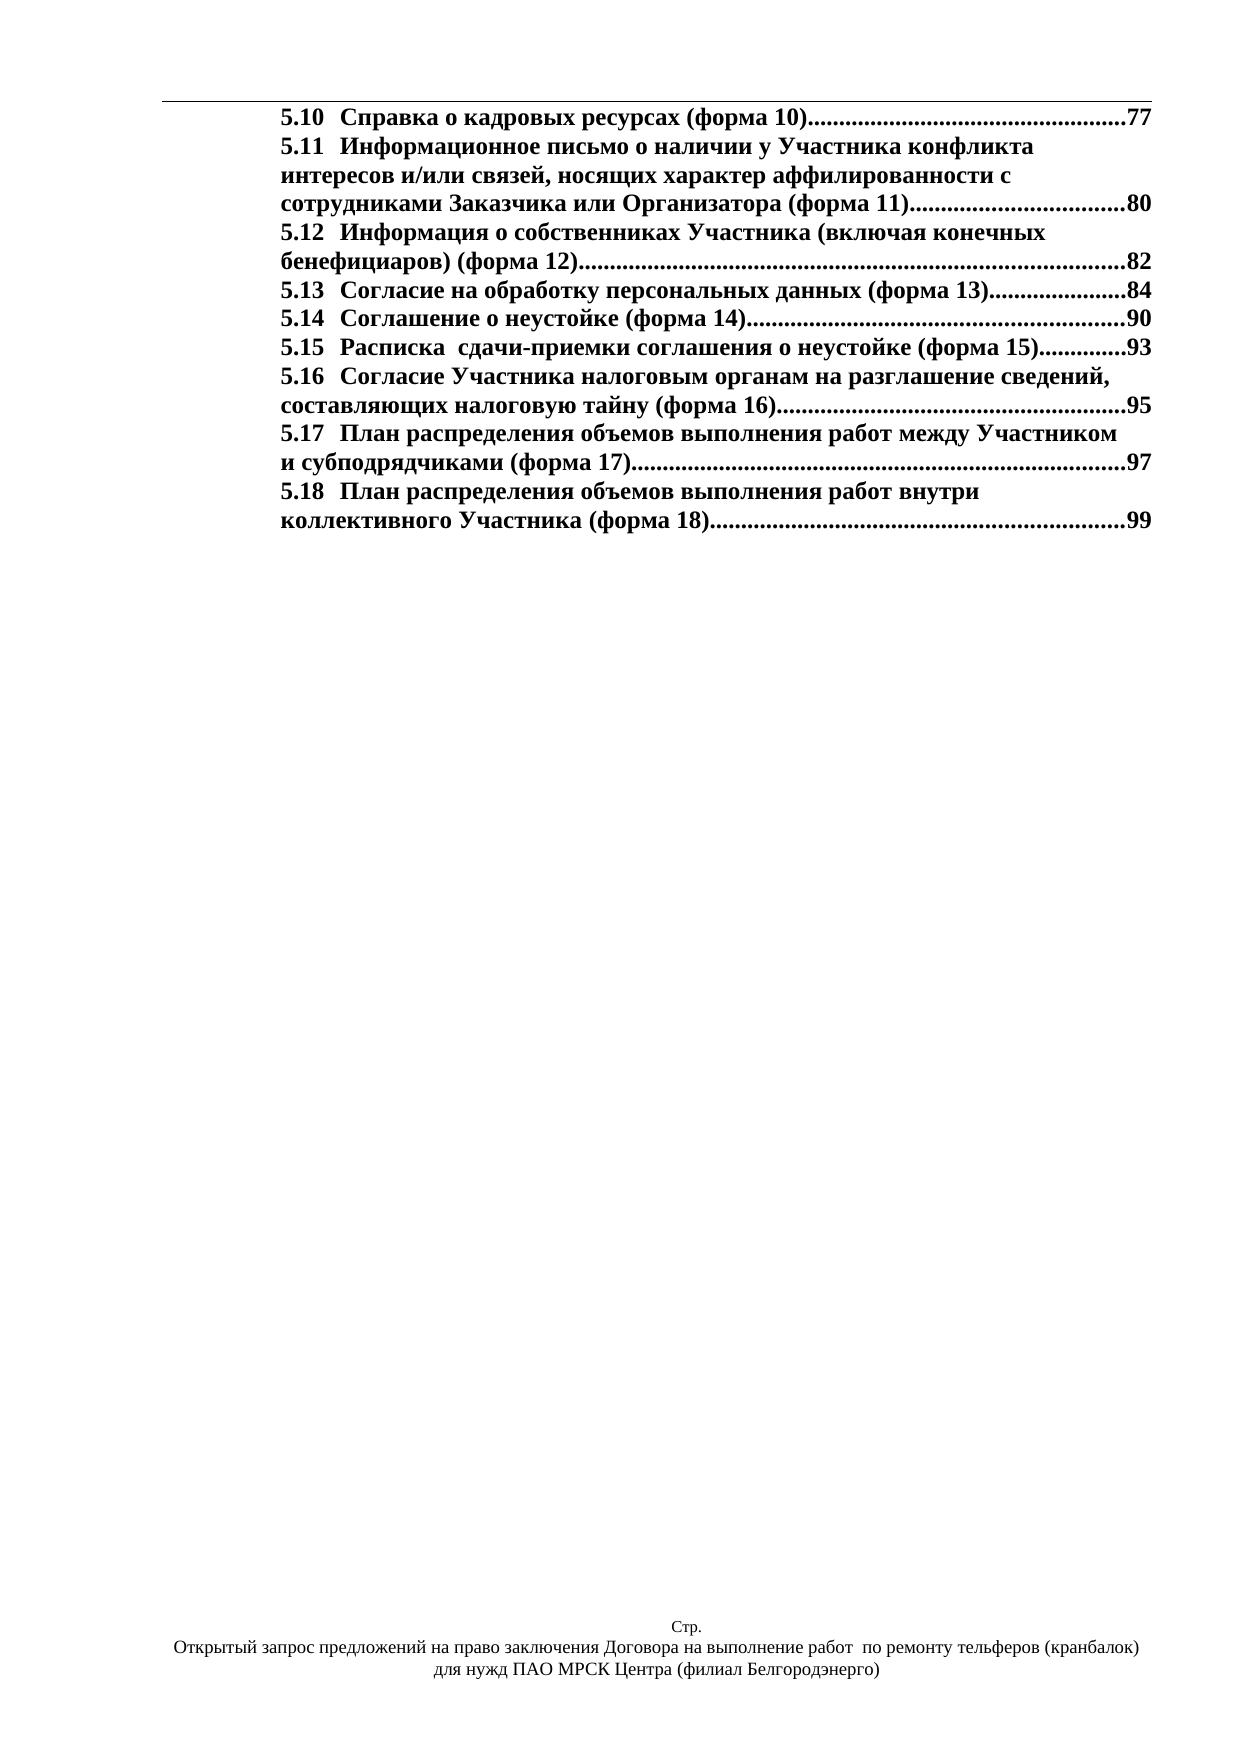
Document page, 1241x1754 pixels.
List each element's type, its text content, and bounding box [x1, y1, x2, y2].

text 5.18 План распределения объемов выполнения работ внутри коллективного Участника (форма 18) 99 [280, 476, 1133, 533]
text 5.10 Справка о кадровых ресурсах (форма 10) 77 [280, 102, 1133, 131]
text 5.15 Расписка сдачи-приемки соглашения о неустойке (форма 15) 93 [280, 332, 1133, 361]
text 5.16 Согласие Участника налоговым органам на разглашение сведений, составляющих налоговую тайну (форма 16) 95 [280, 361, 1133, 418]
text 5.14 Соглашение о неустойке (форма 14) 90 [280, 303, 1133, 332]
text 5.17 План распределения объемов выполнения работ между Участником и субподрядчиками (форма 17) 97 [280, 418, 1133, 476]
text 5.13 Согласие на обработку персональных данных (форма 13) 84 [280, 275, 1133, 303]
text 5.12 Информация о собственниках Участника (включая конечных бенефициаров) (форма 12) 82 [280, 217, 1133, 275]
text 5.11 Информационное письмо о наличии у Участника конфликта интересов и/или связей, носящих характер аффилированности с сотрудниками Заказчика или Организатора (форма 11) 80 [280, 131, 1133, 217]
